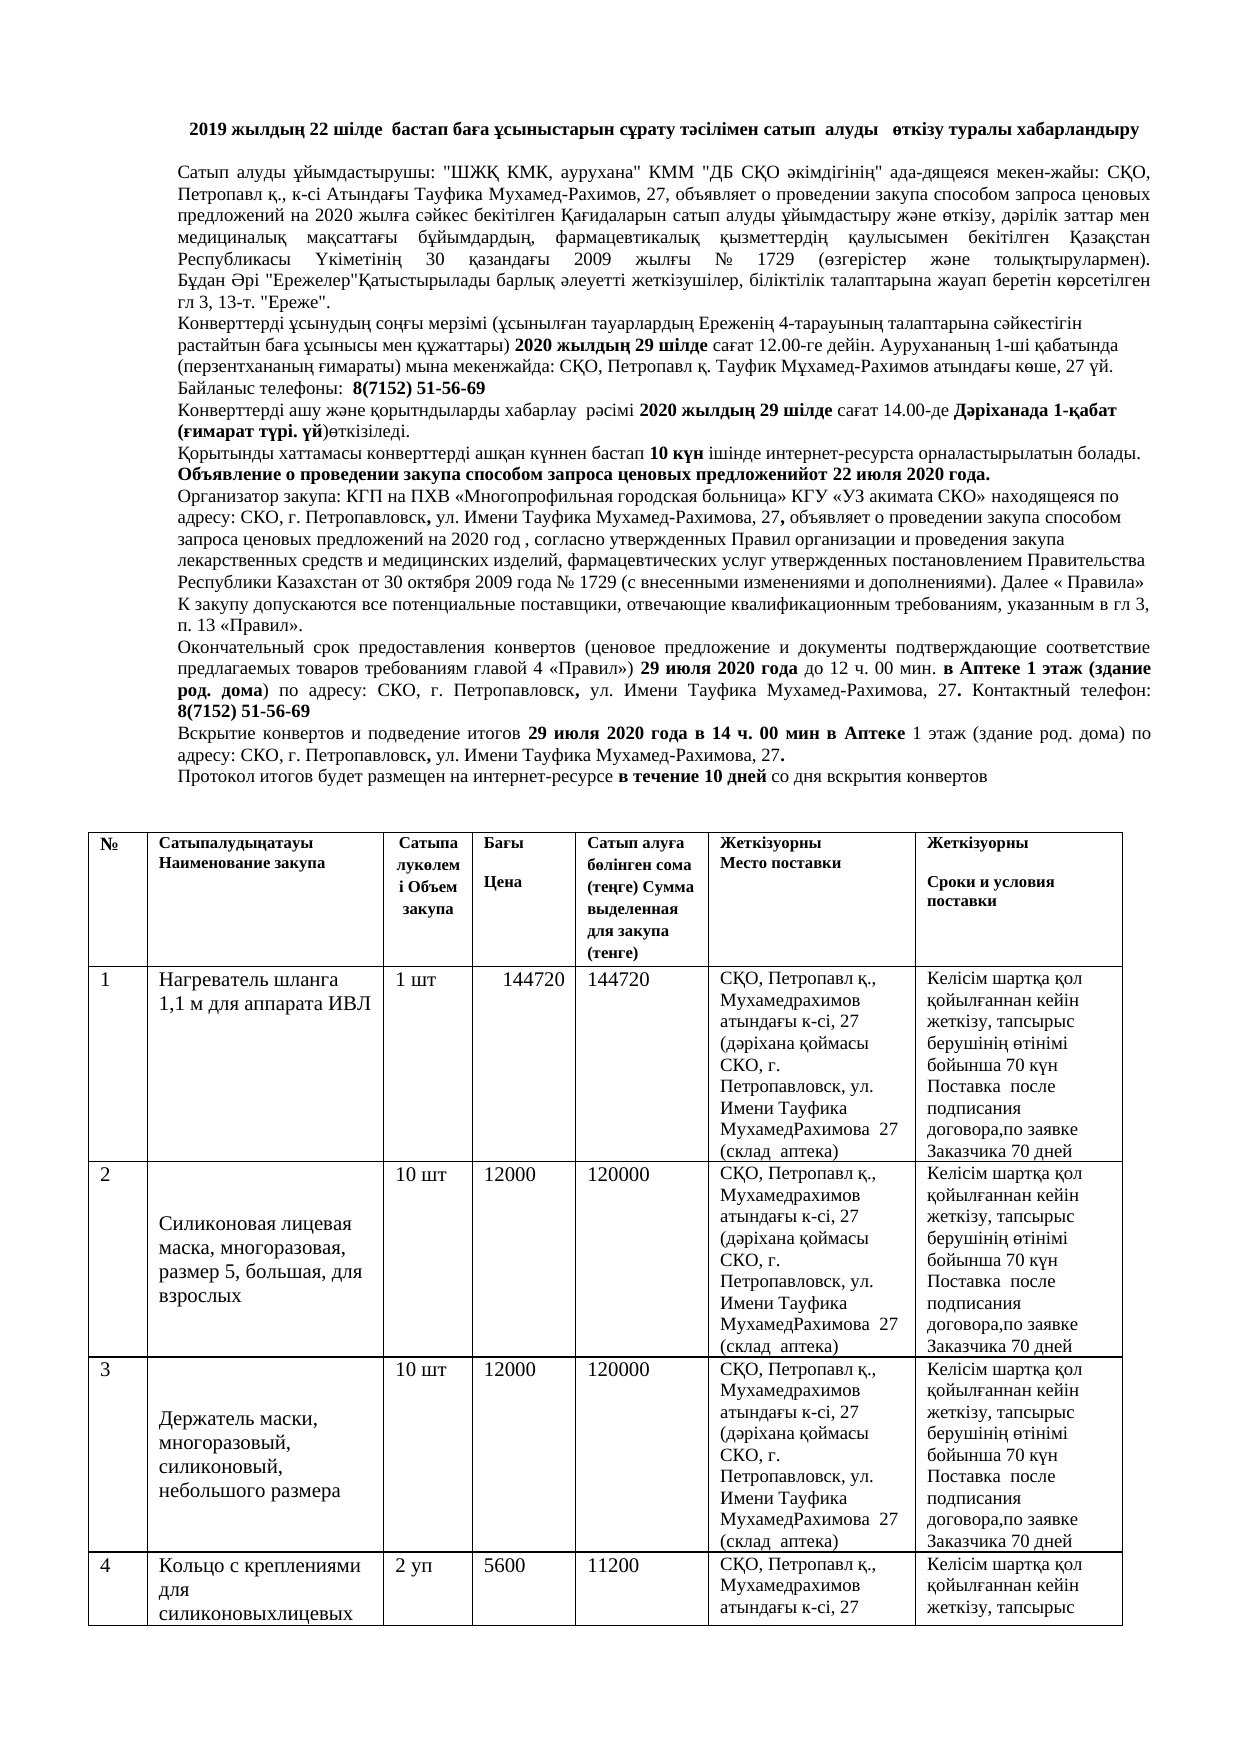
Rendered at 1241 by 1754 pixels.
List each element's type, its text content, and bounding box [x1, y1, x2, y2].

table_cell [148, 1553, 383, 1625]
table_cell 1 шт [384, 967, 472, 1161]
text Қорытынды хаттамасы конверттерді ашқан күннен бастап 10 күн ішінде интернет-ресурста орналастырылатын болады. [177, 442, 1152, 463]
table_cell 10 шт [384, 1162, 472, 1356]
table_cell 3 [89, 1358, 147, 1551]
text Сатып алуды ұйымдастырушы: "ШЖҚ КМК, аурухана" КММ "ДБ СҚО әкімдігінің" ада-дящеяся мекен-жайы: СҚО, Петропавл қ., к-сі Атындағы Тауфика Мухамед-Рахимов, 27, объявляет о проведении закупа способом запроса ценовых предложений на 2020 жылға сәйкес бекітілген Қағидаларын сатып алуды ұйымдастыру және өткізу, дәрілік заттар мен медициналық мақсаттағы бұйымдардың, фармацевтикалық қызметтердің қаулысымен бекітілген Қазақстан Республикасы Үкіметінің 30 қазандағы 2009 жылғы № 1729 (өзгерістер және толықтырулармен). Бұдан Әрі "Ережелер"Қатыстырылады барлық әлеуетті жеткізушілер, біліктілік талаптарына жауап беретін көрсетілген гл 3, 13-т. "Ереже". [177, 161, 1152, 312]
text Конверттерді ұсынудың соңғы мерзімі (ұсынылған тауарлардың Ереженің 4-тарауының талаптарына сәйкестігін растайтын баға ұсынысы мен құжаттары) 2020 жылдың 29 шілде сағат 12.00-ге дейін. Аурухананың 1-ші қабатында (перзентхананың ғимараты) мына мекенжайда: СҚО, Петропавл қ. Тауфик Мұхамед-Рахимов атындағы көше, 27 үй. Байланыс телефоны: 8(7152) 51-56-69 [177, 312, 1152, 398]
table_cell 120000 [576, 1162, 708, 1356]
table_header № [89, 833, 147, 966]
table_cell 11200 [576, 1553, 708, 1625]
table_cell Держатель маски, многоразовый, силиконовый, небольшого размера [148, 1358, 383, 1551]
table_cell 12000 [473, 1162, 575, 1356]
table_cell 2 уп [384, 1553, 472, 1625]
table_cell 1 [89, 967, 147, 1161]
table_cell 144720 [576, 967, 708, 1161]
text Вскрытие конвертов и подведение итогов 29 июля 2020 года в 14 ч. 00 мин в Аптеке 1 этаж (здание род. дома) по адресу: СКО, г. Петропавловск, ул. Имени Тауфика Мухамед-Рахимова, 27. [177, 722, 1152, 765]
table_cell 5600 [473, 1553, 575, 1625]
table_cell Нагреватель шланга 1,1 м для аппарата ИВЛ [148, 967, 383, 1161]
table_header Бағы Цена [473, 833, 575, 966]
table_header Сатыпалукөлемі Объем закупа [384, 833, 472, 966]
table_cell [709, 1553, 915, 1625]
text 2019 жылдың 22 шілде бастап баға ұсыныстарын сұрату тәсілімен сатып алуды өткізу туралы хабарландыру [177, 118, 1152, 140]
text Окончательный срок предоставления конвертов (ценовое предложение и документы подтверждающие соответствие предлагаемых товаров требованиям главой 4 «Правил») 29 июля 2020 года до 12 ч. 00 мин. в Аптеке 1 этаж (здание род. дома) по адресу: СКО, г. Петропавловск, ул. Имени Тауфика Мухамед-Рахимова, 27. Контактный телефон: 8(7152) 51-56-69 [177, 636, 1152, 722]
table_cell 144720 [473, 967, 575, 1161]
table_header Сатып алуға бөлінген сома (теңге) Сумма выделенная для закупа (тенге) [576, 833, 708, 966]
text Конверттерді ашу және қорытндыларды хабарлау рәсімі 2020 жылдың 29 шілде сағат 14.00-де Дәріханада 1-қабат (ғимарат түрі. үй)өткізіледі. [177, 398, 1152, 442]
table_header Жеткізуорны Сроки и условия поставки [916, 833, 1122, 966]
text Протокол итогов будет размещен на интернет-ресурсе в течение 10 дней со дня вскрытия конвертов [177, 765, 1152, 787]
table_cell 10 шт [384, 1358, 472, 1551]
text К закупу допускаются все потенциальные поставщики, отвечающие квалификационным требованиям, указанным в гл 3, п. 13 «Правил». [177, 592, 1152, 636]
table_cell 2 [89, 1162, 147, 1356]
table_cell Силиконовая лицевая маска, многоразовая, размер 5, большая, для взрослых [148, 1162, 383, 1356]
table_cell 4 [89, 1553, 147, 1625]
table_cell 120000 [576, 1358, 708, 1551]
text Объявление о проведении закупа способом запроса ценовых предложенийот 22 июля 2020 года. Организатор закупа: КГП на ПХВ «Многопрофильная городская больница» КГУ «УЗ акимата СКО» находящеяся по адресу: СКО, г. Петропавловск, ул. Имени Тауфика Мухамед-Рахимова, 27, объявляет о проведении закупа способом запроса ценовых предложений на 2020 год , согласно утвержденных Правил организации и проведения закупа лекарственных средств и медицинских изделий, фармацевтических услуг утвержденных постановлением Правительства Республики Казахстан от 30 октября 2009 года № 1729 (с внесенными изменениями и дополнениями). Далее « Правила» [177, 463, 1152, 592]
table_header Жеткізуорны Место поставки [709, 833, 915, 966]
table_header Сатыпалудыңатауы Наименование закупа [148, 833, 383, 966]
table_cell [916, 1553, 1122, 1625]
table_cell 12000 [473, 1358, 575, 1551]
